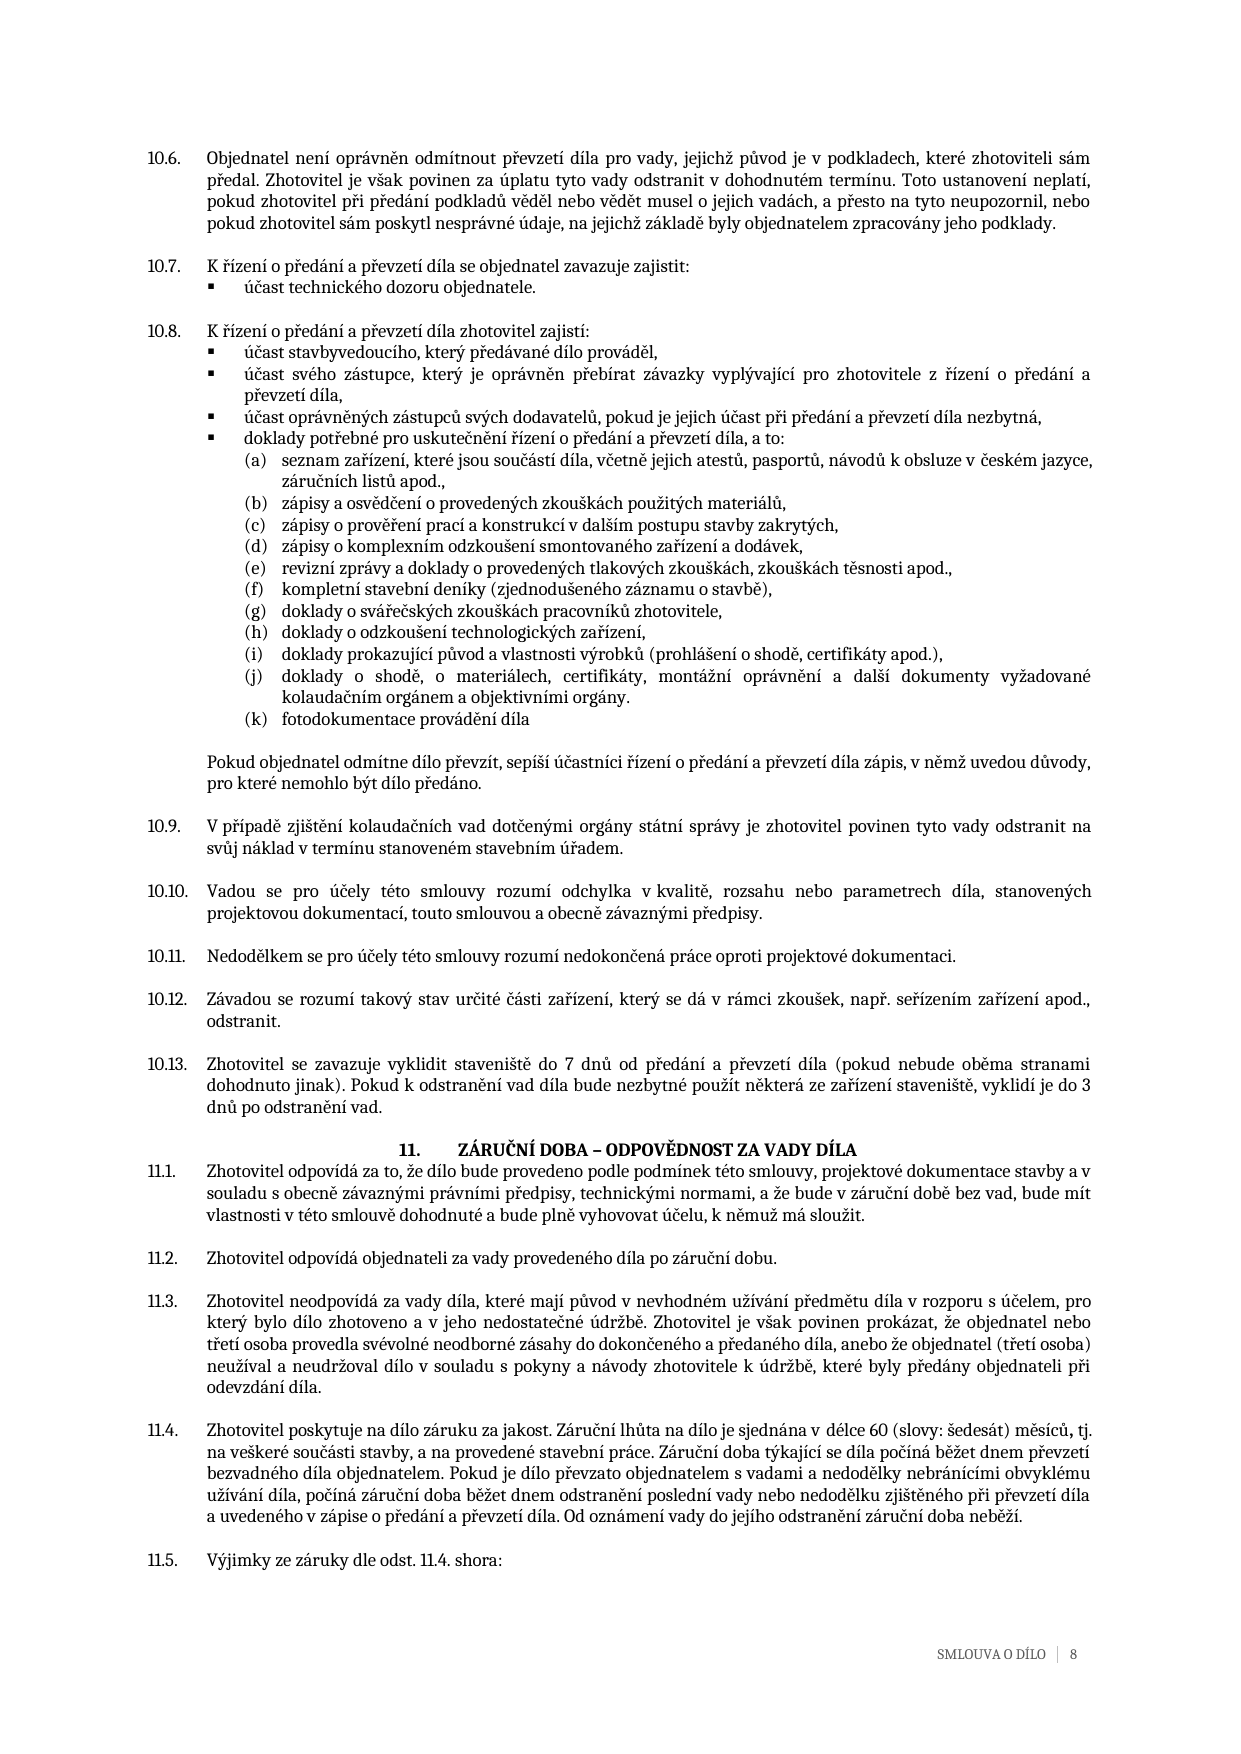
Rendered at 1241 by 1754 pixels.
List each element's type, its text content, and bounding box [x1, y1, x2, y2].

list Zhotovitel se zavazuje vyklidit staveniště do 7 dnů od předání a převzetí díla (pokud nebude oběma stranami dohodnuto jinak). Pokud k odstranění vad díla bude nezbytné použít některá ze zařízení staveniště, vyklidí je do 3 dnů po odstranění vad. [148, 1053, 1093, 1118]
list K řízení o předání a převzetí díla se objednatel zavazuje zajistit: [148, 255, 1093, 277]
list Zhotovitel odpovídá za to, že dílo bude provedeno podle podmínek této smlouvy, projektové dokumentace stavby a v souladu s obecně závaznými právními předpisy, technickými normami, a že bude v záruční době bez vad, bude mít vlastnosti v této smlouvě dohodnuté a bude plně vyhovovat účelu, k němuž má sloužit. [148, 1161, 1093, 1226]
list Výjimky ze záruky dle odst. 11.4. shora: [148, 1549, 1093, 1571]
text Pokud objednatel odmítne dílo převzít, sepíší účastníci řízení o předání a převzetí díla zápis, v němž uvedou důvody, pro které nemohlo být dílo předáno. [207, 751, 1093, 794]
list doklady o svářečských zkouškách pracovníků zhotovitele, [244, 600, 1093, 622]
list Zhotovitel neodpovídá za vady díla, které mají původ v nevhodném užívání předmětu díla v rozporu s účelem, pro který bylo dílo zhotoveno a v jeho nedostatečné údržbě. Zhotovitel je však povinen prokázat, že objednatel nebo třetí osoba provedla svévolné neodborné zásahy do dokončeného a předaného díla, anebo že objednatel (třetí osoba) neužíval a neudržoval dílo v souladu s pokyny a návody zhotovitele k údržbě, které byly předány objednateli při odevzdání díla. [148, 1290, 1093, 1398]
list účast oprávněných zástupců svých dodavatelů, pokud je jejich účast při předání a převzetí díla nezbytná, [207, 406, 1093, 428]
list doklady potřebné pro uskutečnění řízení o předání a převzetí díla, a to: [207, 428, 1093, 449]
list kompletní stavební deníky (zjednodušeného záznamu o stavbě), [244, 579, 1093, 600]
list fotodokumentace provádění díla [244, 708, 1093, 730]
list revizní zprávy a doklady o provedených tlakových zkouškách, zkouškách těsnosti apod., [244, 557, 1093, 579]
list Vadou se pro účely této smlouvy rozumí odchylka v kvalitě, rozsahu nebo parametrech díla, stanovených projektovou dokumentací, touto smlouvou a obecně závaznými předpisy. [148, 881, 1093, 924]
list K řízení o předání a převzetí díla zhotovitel zajistí: [148, 320, 1093, 342]
list doklady prokazující původ a vlastnosti výrobků (prohlášení o shodě, certifikáty apod.), [244, 643, 1093, 665]
list Objednatel není oprávněn odmítnout převzetí díla pro vady, jejichž původ je v podkladech, které zhotoviteli sám předal. Zhotovitel je však povinen za úplatu tyto vady odstranit v dohodnutém termínu. Toto ustanovení neplatí, pokud zhotovitel při předání podkladů věděl nebo vědět musel o jejich vadách, a přesto na tyto neupozornil, nebo pokud zhotovitel sám poskytl nesprávné údaje, na jejichž základě byly objednatelem zpracovány jeho podklady. [148, 148, 1093, 234]
list zápisy o prověření prací a konstrukcí v dalším postupu stavby zakrytých, [244, 514, 1093, 536]
list seznam zařízení, které jsou součástí díla, včetně jejich atestů, pasportů, návodů k obsluze v českém jazyce, záručních listů apod., [244, 449, 1093, 493]
list Nedodělkem se pro účely této smlouvy rozumí nedokončená práce oproti projektové dokumentaci. [148, 945, 1093, 967]
list doklady o shodě, o materiálech, certifikáty, montážní oprávnění a další dokumenty vyžadované kolaudačním orgánem a objektivními orgány. [244, 665, 1093, 708]
list účast svého zástupce, který je oprávněn přebírat závazky vyplývající pro zhotovitele z řízení o předání a převzetí díla, [207, 363, 1093, 406]
list Záruční doba – odpovědnost za vady díla [185, 1139, 1093, 1161]
list Závadou se rozumí takový stav určité části zařízení, který se dá v rámci zkoušek, např. seřízením zařízení apod., odstranit. [148, 988, 1093, 1032]
list Zhotovitel odpovídá objednateli za vady provedeného díla po záruční dobu. [148, 1247, 1093, 1269]
list Zhotovitel poskytuje na dílo záruku za jakost. Záruční lhůta na dílo je sjednána v délce 60 (slovy: šedesát) měsíců, tj. na veškeré součásti stavby, a na provedené stavební práce. Záruční doba týkající se díla počíná běžet dnem převzetí bezvadného díla objednatelem. Pokud je dílo převzato objednatelem s vadami a nedodělky nebránícími obvyklému užívání díla, počíná záruční doba běžet dnem odstranění poslední vady nebo nedodělku zjištěného při převzetí díla a uvedeného v zápise o předání a převzetí díla. Od oznámení vady do jejího odstranění záruční doba neběží. [148, 1420, 1093, 1528]
list účast stavbyvedoucího, který předávané dílo prováděl, [207, 342, 1093, 363]
list zápisy a osvědčení o provedených zkouškách použitých materiálů, [244, 493, 1093, 514]
list V případě zjištění kolaudačních vad dotčenými orgány státní správy je zhotovitel povinen tyto vady odstranit na svůj náklad v termínu stanoveném stavebním úřadem. [148, 816, 1093, 859]
list doklady o odzkoušení technologických zařízení, [244, 622, 1093, 643]
list účast technického dozoru objednatele. [207, 277, 1093, 298]
list zápisy o komplexním odzkoušení smontovaného zařízení a dodávek, [244, 536, 1093, 557]
